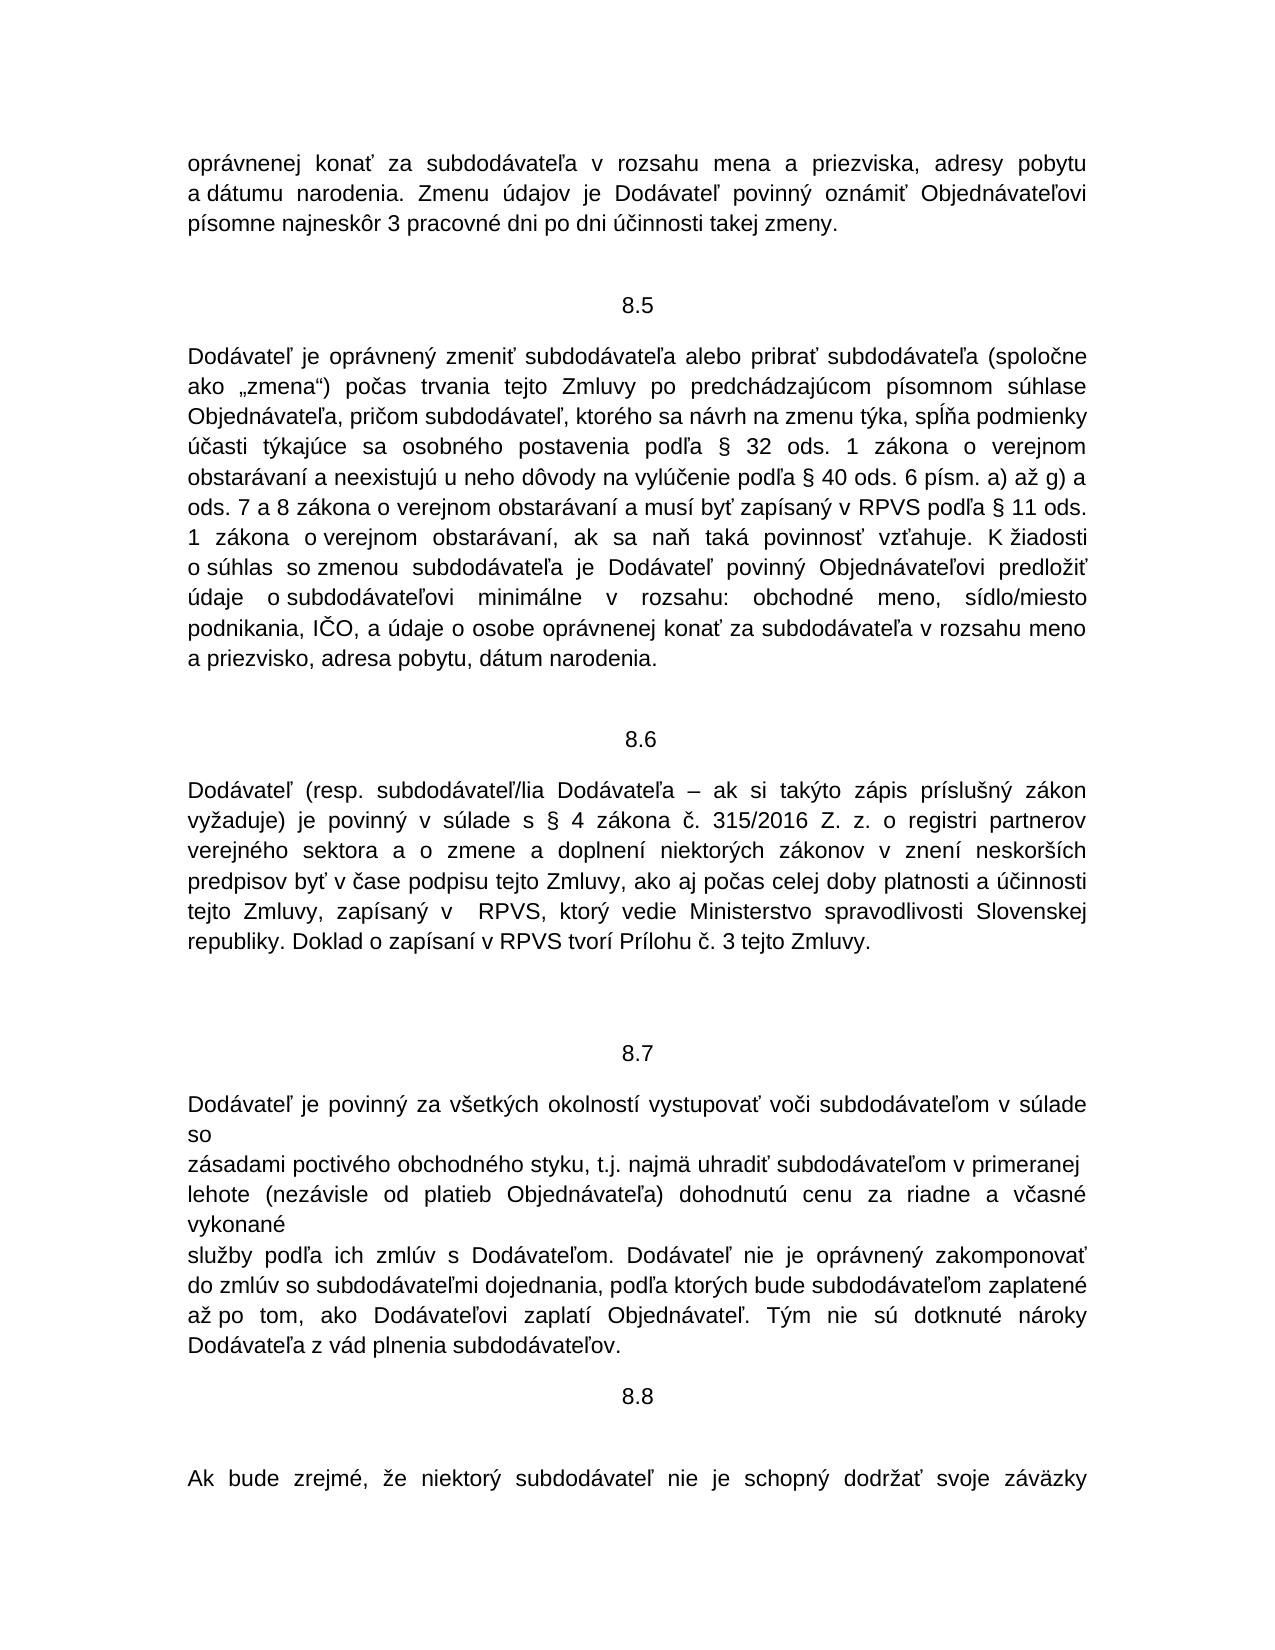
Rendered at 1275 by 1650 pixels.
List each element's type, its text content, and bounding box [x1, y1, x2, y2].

text 8.7 [187, 979, 1087, 1066]
text Dodávateľ je oprávnený zmeniť subdodávateľa alebo pribrať subdodávateľa (spoločne ako „zmena“) počas trvania tejto Zmluvy po predchádzajúcom písomnom súhlase Objednávateľa, pričom subdodávateľ, ktorého sa návrh na zmenu týka, spĺňa podmienky účasti týkajúce sa osobného postavenia podľa § 32 ods. 1 zákona o verejnom obstarávaní a neexistujú u neho dôvody na vylúčenie podľa § 40 ods. 6 písm. a) až g) a ods. 7 a 8 zákona o verejnom obstarávaní a musí byť zapísaný v RPVS podľa § 11 ods. 1 zákona o verejnom obstarávaní, ak sa naň taká povinnosť vzťahuje. K žiadosti o súhlas so zmenou subdodávateľa je Dodávateľ povinný Objednávateľovi predložiť údaje o subdodávateľovi minimálne v rozsahu: obchodné meno, sídlo/miesto podnikania, IČO, a údaje o osobe oprávnenej konať za subdodávateľa v rozsahu meno a priezvisko, adresa pobytu, dátum narodenia. [187, 343, 1087, 671]
text Dodávateľ (resp. subdodávateľ/lia Dodávateľa – ak si takýto zápis príslušný zákon vyžaduje) je povinný v súlade s § 4 zákona č. 315/2016 Z. z. o registri partnerov verejného sektora a o zmene a doplnení niektorých zákonov v znení neskorších predpisov byť v čase podpisu tejto Zmluvy, ako aj počas celej doby platnosti a účinnosti tejto Zmluvy, zapísaný v RPVS, ktorý vedie Ministerstvo spravodlivosti Slovenskej republiky. Doklad o zapísaní v RPVS tvorí Prílohu č. 3 tejto Zmluvy. [187, 777, 1087, 954]
text 8.5 [187, 261, 1087, 318]
text 8.6 [187, 696, 1087, 752]
text 8.8 [187, 1383, 1087, 1410]
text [187, 150, 1087, 237]
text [187, 1434, 1087, 1491]
text Dodávateľ je povinný za všetkých okolností vystupovať voči subdodávateľom v súlade so zásadami poctivého obchodného styku, t.j. najmä uhradiť subdodávateľom v primeranej lehote (nezávisle od platieb Objednávateľa) dohodnutú cenu za riadne a včasné vykonané služby podľa ich zmlúv s Dodávateľom. Dodávateľ nie je oprávnený zakomponovať do zmlúv so subdodávateľmi dojednania, podľa ktorých bude subdodávateľom zaplatené až po tom, ako Dodávateľovi zaplatí Objednávateľ. Tým nie sú dotknuté nároky Dodávateľa z vád plnenia subdodávateľov. [187, 1091, 1087, 1359]
